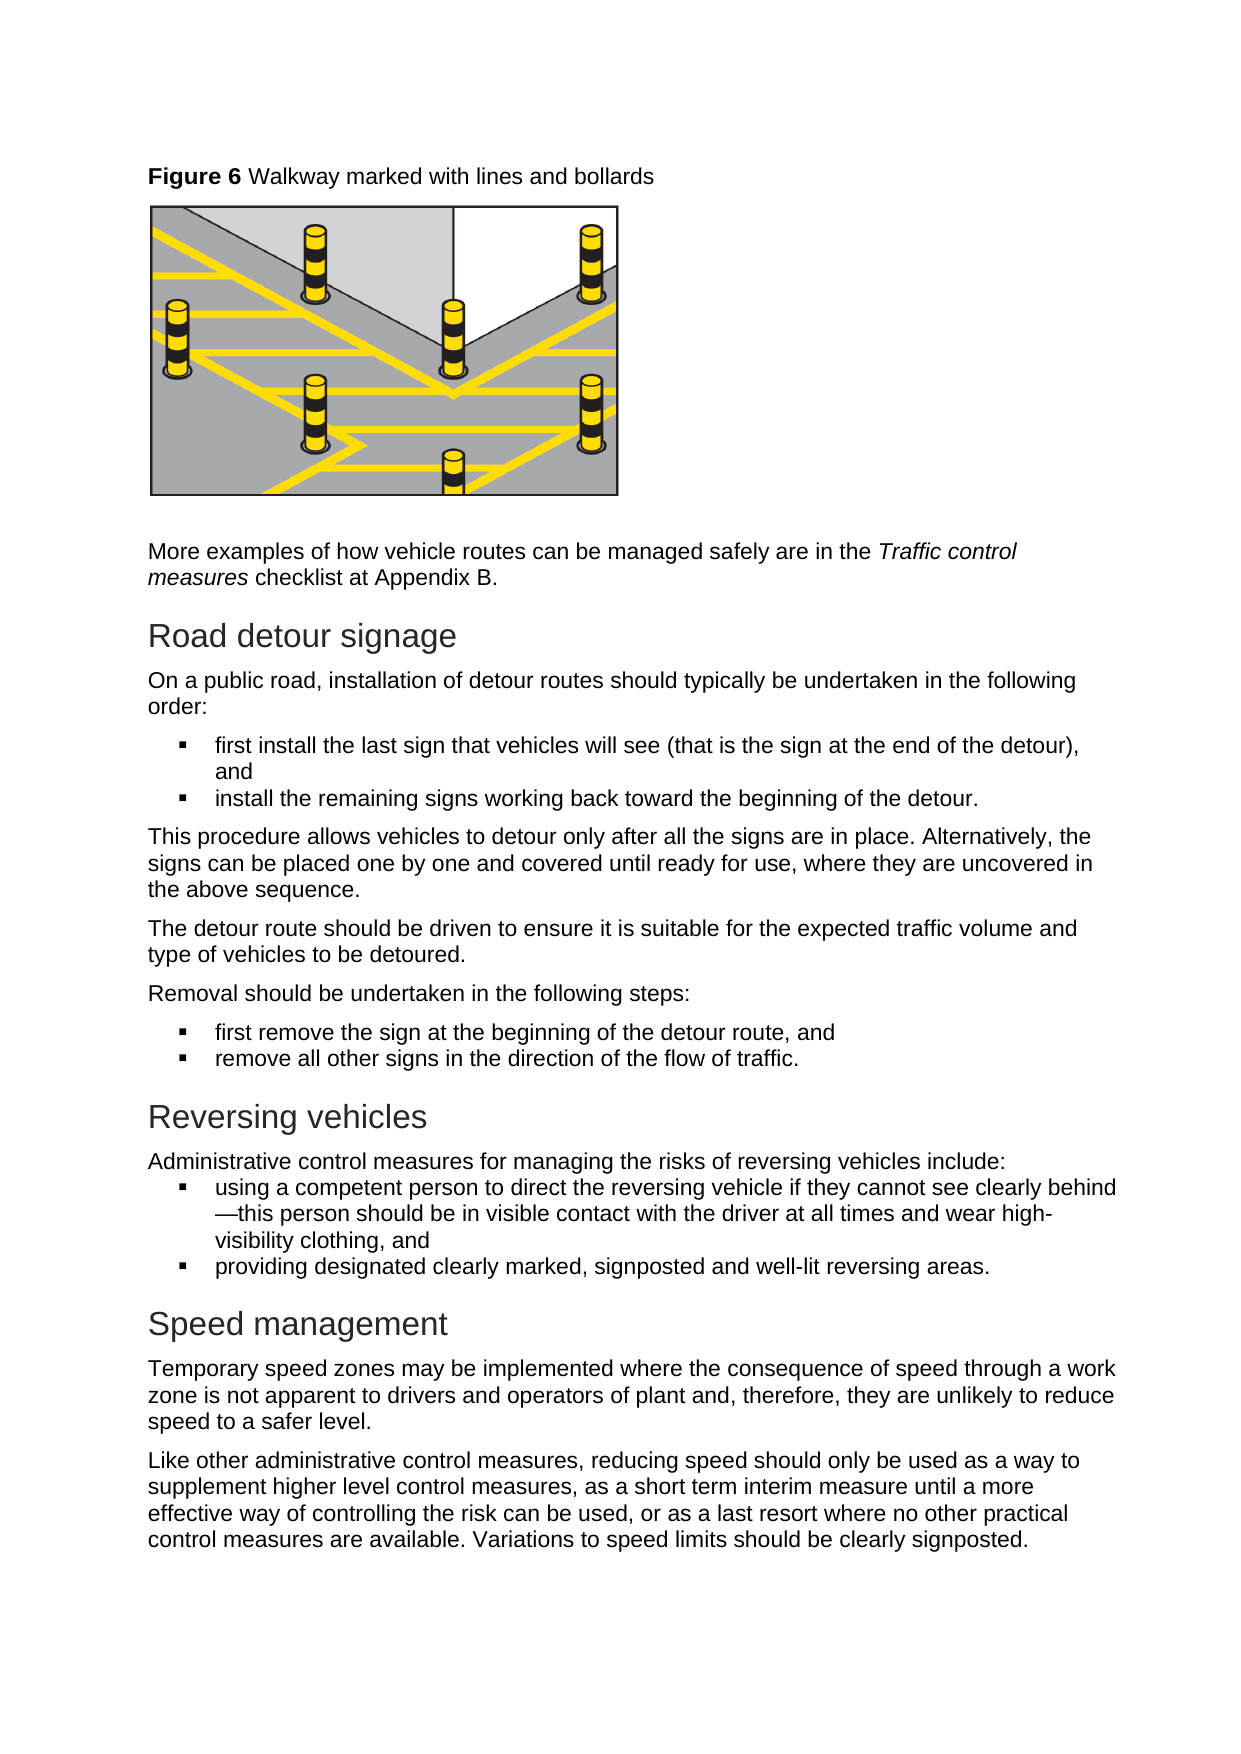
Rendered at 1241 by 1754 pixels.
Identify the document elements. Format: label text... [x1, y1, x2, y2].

list first remove the sign at the beginning of the detour route, and [177, 1019, 1122, 1045]
list remove all other signs in the direction of the flow of traffic. [177, 1045, 1122, 1072]
text Temporary speed zones may be implemented where the consequence of speed through a work zone is not apparent to drivers and operators of plant and, therefore, they are unlikely to reduce speed to a safer level. [148, 1355, 1122, 1434]
subtitle Road detour signage [148, 616, 1122, 654]
text The detour route should be driven to ensure it is suitable for the expected traffic volume and type of vehicles to be detoured. [148, 915, 1122, 968]
text More examples of how vehicle routes can be managed safely are in the Traffic control measures checklist at Appendix B. [148, 538, 1122, 591]
list providing designated clearly marked, signposted and well-lit reversing areas. [177, 1253, 1122, 1279]
list using a competent person to direct the reversing vehicle if they cannot see clearly behind—this person should be in visible contact with the driver at all times and wear high-visibility clothing, and [177, 1174, 1122, 1253]
text Administrative control measures for managing the risks of reversing vehicles include: [148, 1148, 1122, 1174]
text This procedure allows vehicles to detour only after all the signs are in place. Alternatively, the signs can be placed one by one and covered until ready for use, where they are uncovered in the above sequence. [148, 823, 1122, 902]
text Figure 6 Walkway marked with lines and bollards [148, 163, 1122, 189]
text Like other administrative control measures, reducing speed should only be used as a way to supplement higher level control measures, as a short term interim measure until a more effective way of controlling the risk can be used, or as a last resort where no other practical control measures are available. Variations to speed limits should be clearly signposted. [148, 1447, 1122, 1552]
list install the remaining signs working back toward the beginning of the detour. [177, 784, 1122, 811]
list first install the last sign that vehicles will see (that is the sign at the end of the detour), and [177, 732, 1122, 784]
subtitle Reversing vehicles [148, 1097, 1122, 1135]
picture [147, 201, 621, 499]
text Removal should be undertaken in the following steps: [148, 980, 1122, 1006]
subtitle Speed management [148, 1304, 1122, 1343]
text On a public road, installation of detour routes should typically be undertaken in the following order: [148, 667, 1122, 719]
